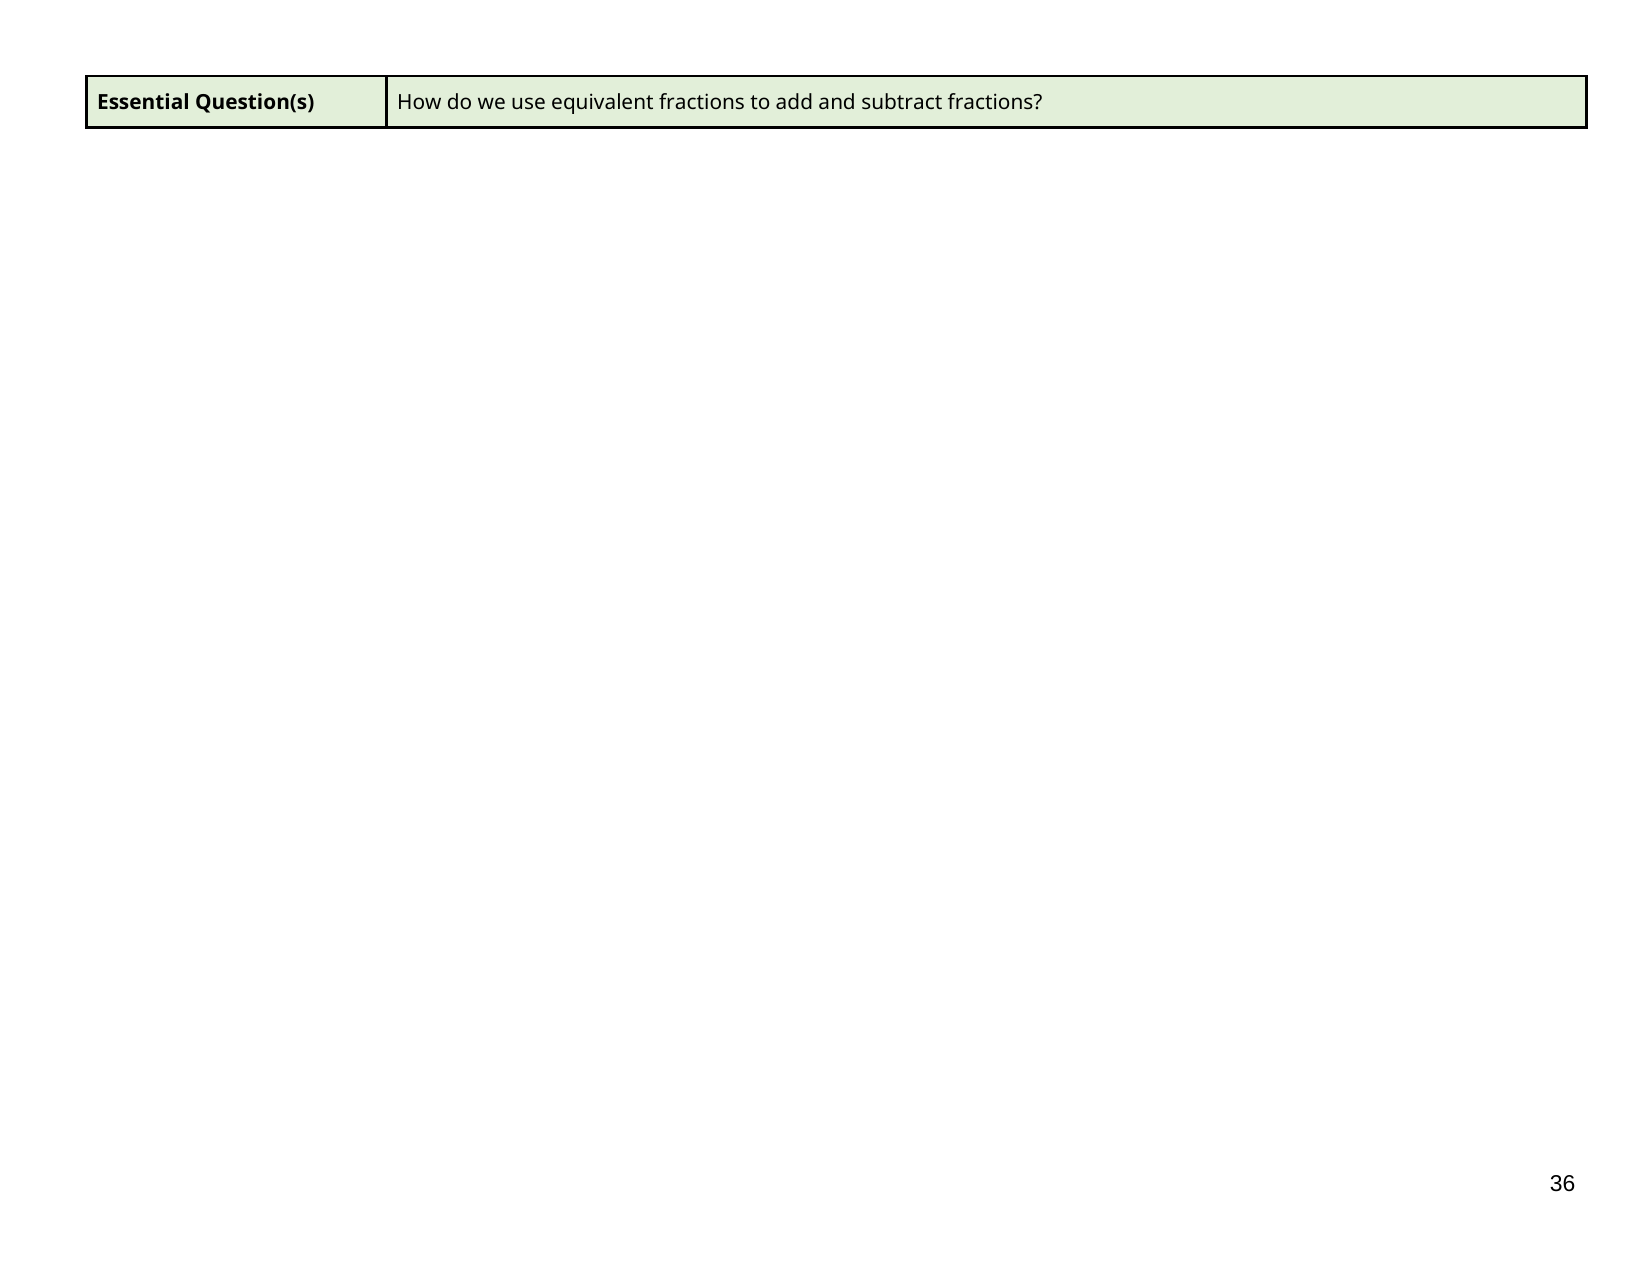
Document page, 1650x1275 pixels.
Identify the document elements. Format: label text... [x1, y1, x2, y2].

table_cell Essential Question(s) [88, 77, 385, 126]
table_cell How do we use equivalent fractions to add and subtract fractions? [388, 77, 1585, 126]
